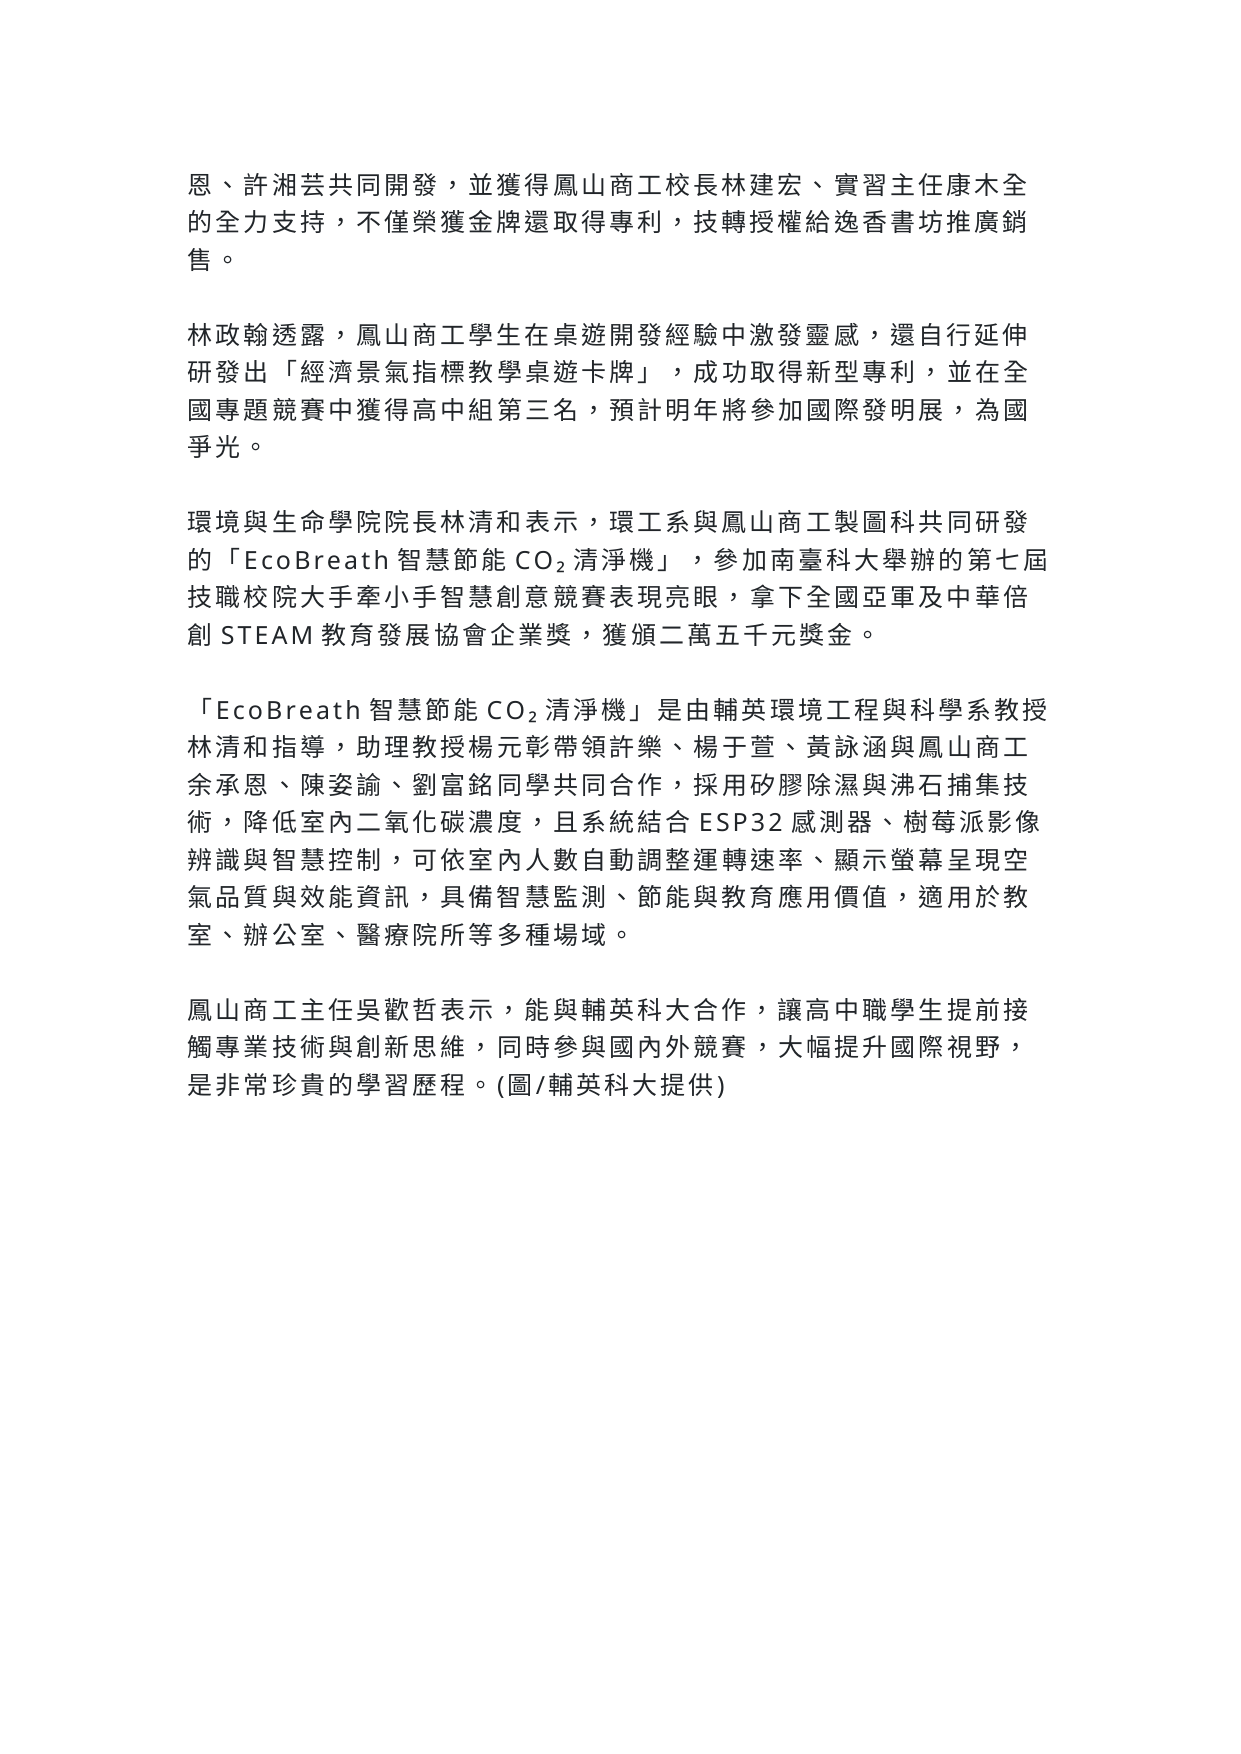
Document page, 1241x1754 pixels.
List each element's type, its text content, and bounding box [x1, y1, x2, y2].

text 環境與生命學院院長林清和表示，環工系與鳳山商工製圖科共同研發的「EcoBreath智慧節能CO₂清淨機」，參加南臺科大舉辦的第七屆技職校院大手牽小手智慧創意競賽表現亮眼，拿下全國亞軍及中華倍創STEAM教育發展協會企業獎，獲頒二萬五千元獎金。 [187, 502, 1053, 652]
text 鳳山商工主任吳歡哲表示，能與輔英科大合作，讓高中職學生提前接觸專業技術與創新思維，同時參與國內外競賽，大幅提升國際視野，是非常珍貴的學習歷程。(圖/輔英科大提供) [187, 989, 1053, 1102]
text 林政翰透露，鳳山商工學生在桌遊開發經驗中激發靈感，還自行延伸研發出「經濟景氣指標教學桌遊卡牌」，成功取得新型專利，並在全國專題競賽中獲得高中組第三名，預計明年將參加國際發明展，為國爭光。 [187, 314, 1053, 464]
text 「EcoBreath智慧節能CO₂清淨機」是由輔英環境工程與科學系教授林清和指導，助理教授楊元彰帶領許樂、楊于萱、黃詠涵與鳳山商工余承恩、陳姿諭、劉富銘同學共同合作，採用矽膠除濕與沸石捕集技術，降低室內二氧化碳濃度，且系統結合ESP32感測器、樹莓派影像辨識與智慧控制，可依室內人數自動調整運轉速率、顯示螢幕呈現空氣品質與效能資訊，具備智慧監測、節能與教育應用價值，適用於教室、辦公室、醫療院所等多種場域。 [187, 689, 1053, 952]
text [187, 164, 1053, 277]
